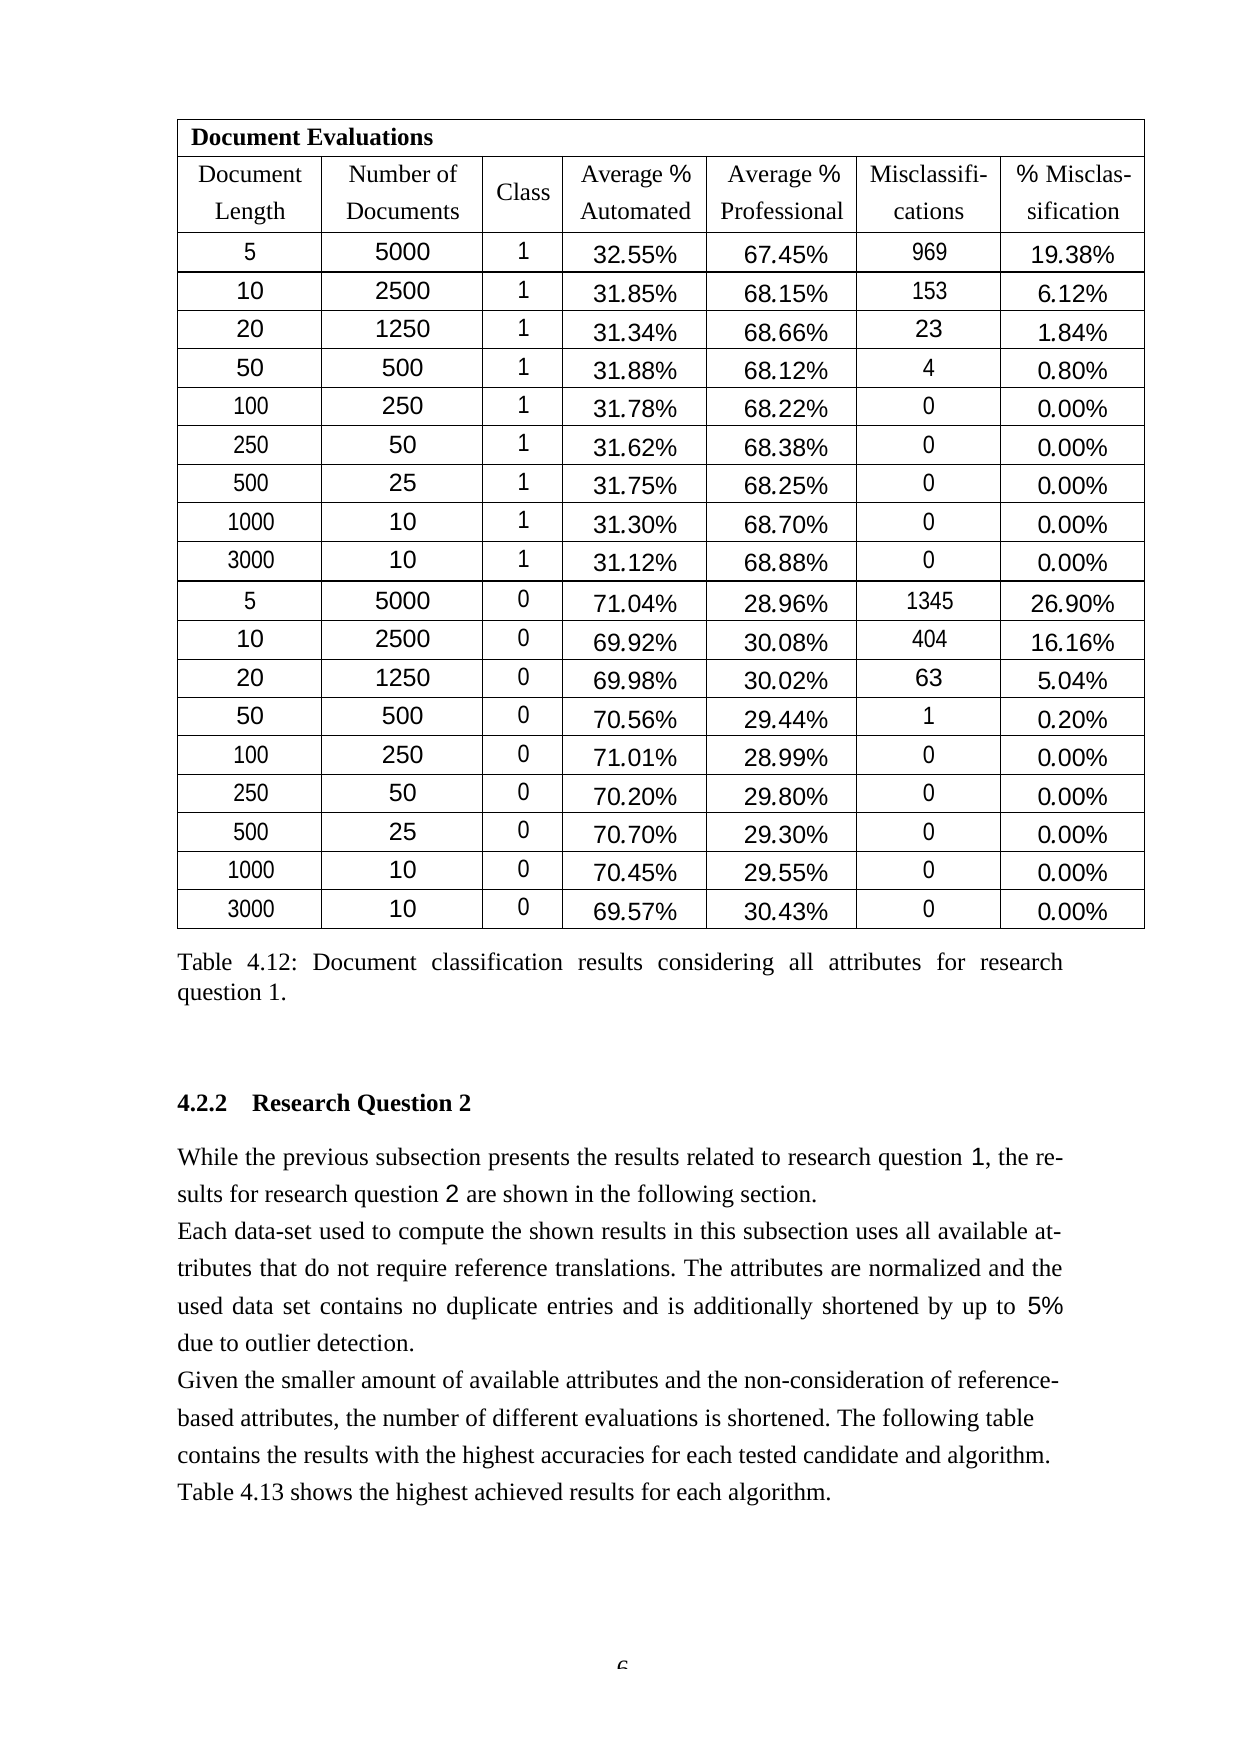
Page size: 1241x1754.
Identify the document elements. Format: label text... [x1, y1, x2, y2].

table_cell 63 [857, 660, 1000, 697]
table_cell 50 [178, 349, 321, 387]
table_cell 31.12% [563, 542, 706, 580]
table_cell 16.16% [1001, 621, 1144, 658]
table_cell 0 [857, 542, 1000, 580]
table_cell Average % Professional [707, 157, 856, 232]
table_cell 5000 [322, 233, 482, 271]
table_cell 10 [322, 503, 482, 541]
table_cell Number of Documents [322, 157, 482, 232]
table_cell 69.98% [563, 660, 706, 697]
table_cell 26.90% [1001, 582, 1144, 620]
table_cell 1.84% [1001, 311, 1144, 348]
table_cell 100 [178, 736, 321, 774]
table_cell 0 [483, 621, 562, 658]
table_cell 29.55% [707, 852, 856, 889]
text While the previous subsection presents the results related to research question 1, the re- sults for research question 2 are shown in the following section. [177, 1142, 1063, 1208]
table_cell 31.78% [563, 388, 706, 425]
table_cell 1000 [178, 852, 321, 889]
table_cell 31.62% [563, 426, 706, 464]
table_cell 29.44% [707, 698, 856, 735]
table_cell 68.88% [707, 542, 856, 580]
table_cell 1 [483, 349, 562, 387]
table_cell 32.55% [563, 233, 706, 271]
table_cell 0.00% [1001, 775, 1144, 812]
table_cell 4 [857, 349, 1000, 387]
table_cell 1000 [178, 503, 321, 541]
table_cell 0 [857, 852, 1000, 889]
table_cell 0.00% [1001, 890, 1144, 928]
text Table 4.12: Document classification results considering all attributes for research question 1. [177, 947, 1063, 1006]
table_cell 23 [857, 311, 1000, 348]
table_cell 0.00% [1001, 503, 1144, 541]
table_cell 30.02% [707, 660, 856, 697]
table_cell 153 [857, 273, 1000, 310]
table_cell 0 [857, 890, 1000, 928]
table_cell 0 [857, 813, 1000, 851]
table_cell 28.99% [707, 736, 856, 774]
table_cell 6.12% [1001, 273, 1144, 310]
table_cell 69.92% [563, 621, 706, 658]
table_cell 5 [178, 582, 321, 620]
table_cell 5.04% [1001, 660, 1144, 697]
table_cell 0 [857, 736, 1000, 774]
table_cell 250 [178, 426, 321, 464]
table_cell 50 [322, 775, 482, 812]
table_cell 0.00% [1001, 852, 1144, 889]
table_cell 0.00% [1001, 426, 1144, 464]
table_cell 0 [857, 426, 1000, 464]
table_cell 500 [178, 465, 321, 502]
text Given the smaller amount of available attributes and the non-consideration of reference- based attributes, the number of different evaluations is shortened. The following table contains the results with the highest accuracies for each tested candidate and algorithm. Table 4.13 shows the highest achieved results for each algorithm. [177, 1365, 1064, 1506]
table_cell 0.00% [1001, 388, 1144, 425]
table_cell 0 [483, 813, 562, 851]
table_cell 10 [322, 542, 482, 580]
table_cell 2500 [322, 273, 482, 310]
table_cell 500 [322, 349, 482, 387]
table_cell 31.34% [563, 311, 706, 348]
table_cell 1 [483, 542, 562, 580]
table_cell 500 [178, 813, 321, 851]
table_cell 10 [322, 890, 482, 928]
table_cell 1 [483, 388, 562, 425]
table_cell 70.45% [563, 852, 706, 889]
table_cell 1 [483, 273, 562, 310]
table_cell 0.00% [1001, 465, 1144, 502]
table_cell 969 [857, 233, 1000, 271]
table_cell 5 [178, 233, 321, 271]
table_header Document Evaluations [178, 120, 1144, 156]
table_cell 30.43% [707, 890, 856, 928]
table_cell 68.25% [707, 465, 856, 502]
table_cell 3000 [178, 890, 321, 928]
table_cell 71.04% [563, 582, 706, 620]
table_cell 10 [178, 621, 321, 658]
table_cell 20 [178, 311, 321, 348]
table_cell % Misclas- sification [1001, 157, 1144, 232]
table_cell 250 [178, 775, 321, 812]
table_cell 0 [857, 465, 1000, 502]
table_cell 31.85% [563, 273, 706, 310]
table_cell Class [483, 157, 562, 232]
table_cell 0 [483, 890, 562, 928]
table_cell 0 [483, 775, 562, 812]
table_cell 0.00% [1001, 542, 1144, 580]
table_cell 1 [483, 426, 562, 464]
table_cell 67.45% [707, 233, 856, 271]
table_cell 68.70% [707, 503, 856, 541]
table_cell 0 [857, 503, 1000, 541]
table_cell 5000 [322, 582, 482, 620]
table_cell 0 [483, 698, 562, 735]
table_cell 2500 [322, 621, 482, 658]
table_cell Misclassifi- cations [857, 157, 1000, 232]
table_cell 70.70% [563, 813, 706, 851]
table_cell 250 [322, 736, 482, 774]
table_cell 1 [483, 503, 562, 541]
table_cell 68.22% [707, 388, 856, 425]
table_cell 70.56% [563, 698, 706, 735]
table_cell 71.01% [563, 736, 706, 774]
table_cell 0 [483, 582, 562, 620]
table_cell 1 [483, 233, 562, 271]
table_cell 500 [322, 698, 482, 735]
table_cell 0 [483, 736, 562, 774]
table_cell 25 [322, 465, 482, 502]
subtitle Research Question 2 [177, 1088, 1240, 1117]
table_cell 0 [857, 388, 1000, 425]
table_cell 68.38% [707, 426, 856, 464]
table_cell 0.80% [1001, 349, 1144, 387]
text Each data-set used to compute the shown results in this subsection uses all available at- tributes that do not require reference translations. The attributes are normalized and the used data set contains no duplicate entries and is additionally shortened by up to 5% due to outlier detection. [177, 1216, 1063, 1357]
table_cell 31.88% [563, 349, 706, 387]
table_cell 3000 [178, 542, 321, 580]
table_cell 1 [483, 311, 562, 348]
table_cell 100 [178, 388, 321, 425]
table_cell 1250 [322, 311, 482, 348]
table_cell 1 [483, 465, 562, 502]
table_cell 29.30% [707, 813, 856, 851]
table_cell 10 [322, 852, 482, 889]
table_cell 1250 [322, 660, 482, 697]
table_cell 68.12% [707, 349, 856, 387]
table_cell 10 [178, 273, 321, 310]
table_cell 0.00% [1001, 813, 1144, 851]
table_cell 0 [483, 660, 562, 697]
table_cell 250 [322, 388, 482, 425]
table_cell 70.20% [563, 775, 706, 812]
table_cell 20 [178, 660, 321, 697]
table_cell 69.57% [563, 890, 706, 928]
table_cell 68.66% [707, 311, 856, 348]
table_cell 0.00% [1001, 736, 1144, 774]
table_cell 1345 [857, 582, 1000, 620]
table_cell 404 [857, 621, 1000, 658]
table_cell 28.96% [707, 582, 856, 620]
table_cell 68.15% [707, 273, 856, 310]
table_cell 31.75% [563, 465, 706, 502]
table_cell 0 [483, 852, 562, 889]
table_cell 30.08% [707, 621, 856, 658]
table_cell Document Length [178, 157, 321, 232]
table_cell 0.20% [1001, 698, 1144, 735]
table_cell 31.30% [563, 503, 706, 541]
table_cell 50 [178, 698, 321, 735]
table_cell 0 [857, 775, 1000, 812]
table_cell 1 [857, 698, 1000, 735]
table_cell Average % Automated [563, 157, 706, 232]
table_cell 25 [322, 813, 482, 851]
table_cell 50 [322, 426, 482, 464]
table_cell 19.38% [1001, 233, 1144, 271]
table_cell 29.80% [707, 775, 856, 812]
